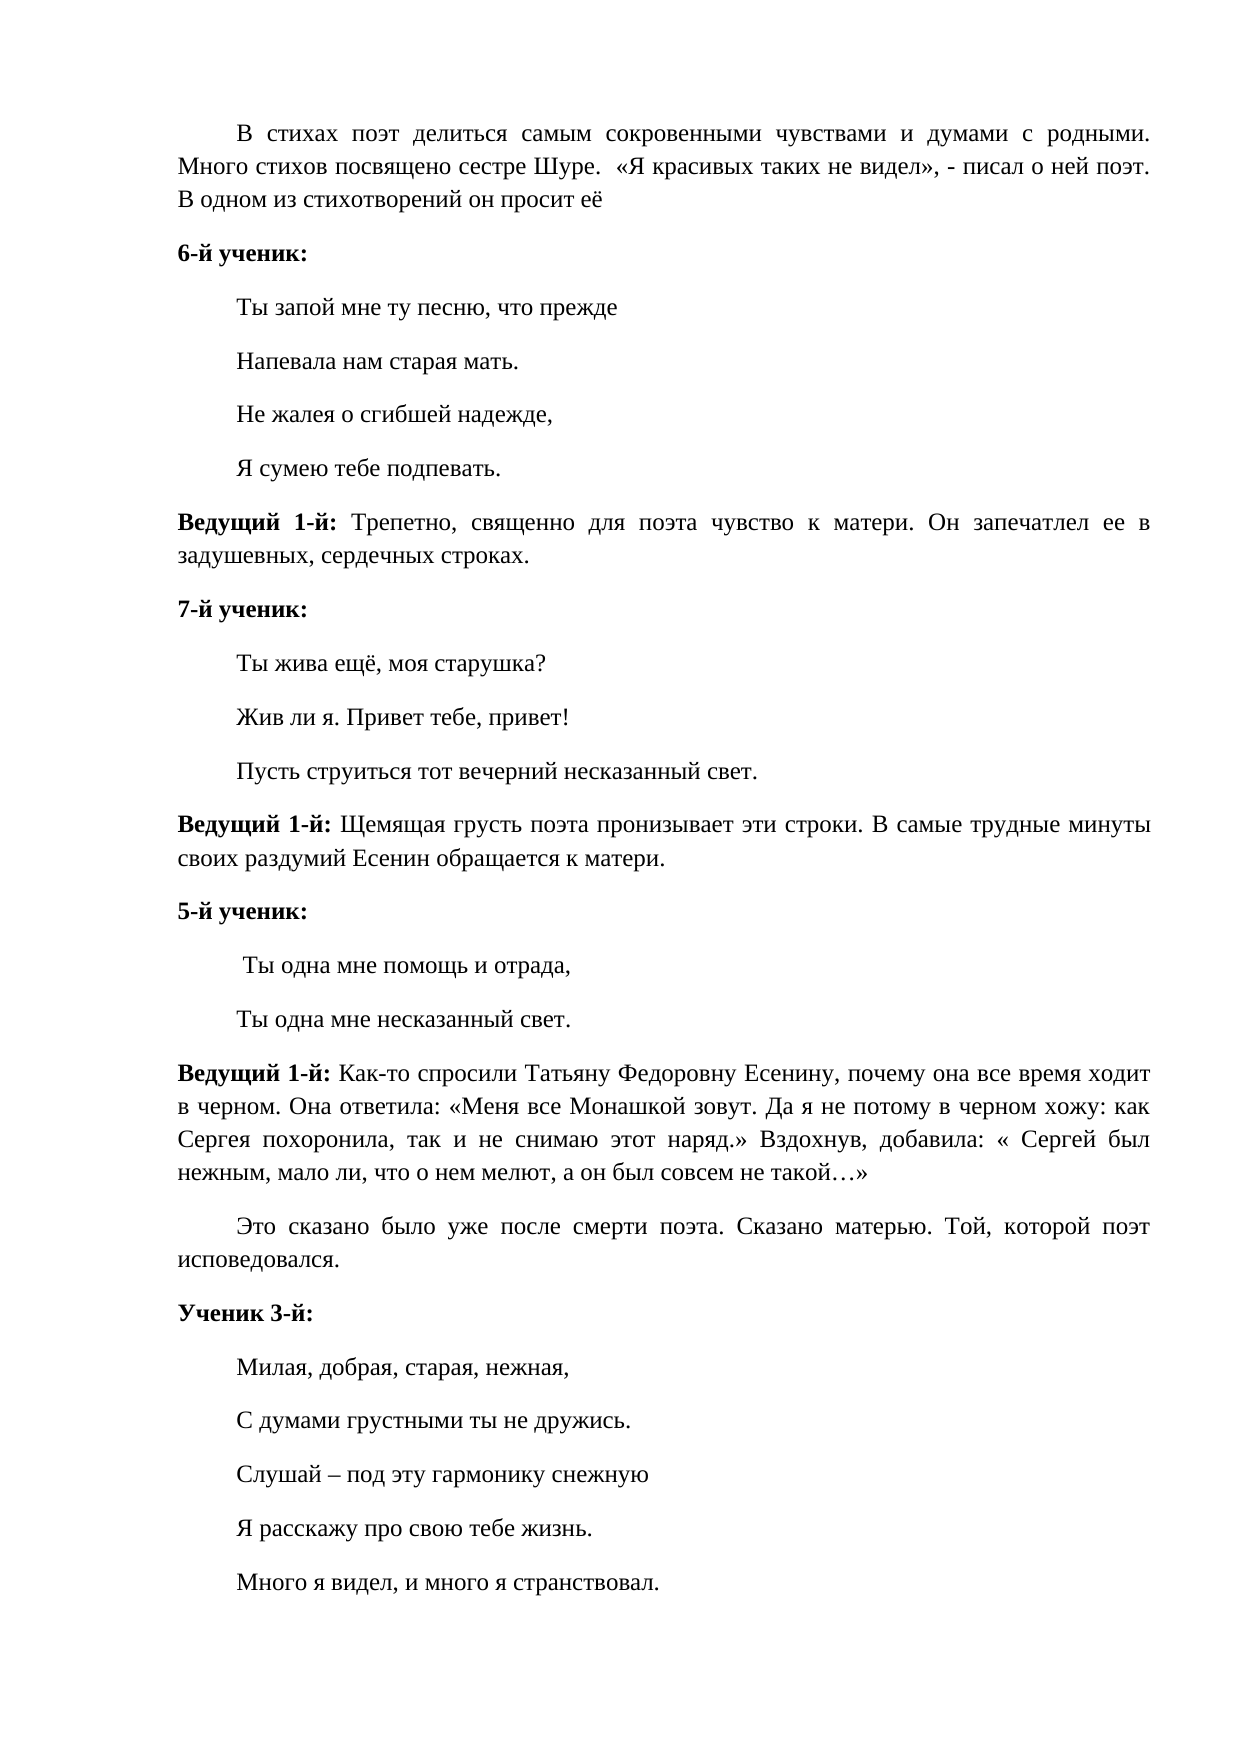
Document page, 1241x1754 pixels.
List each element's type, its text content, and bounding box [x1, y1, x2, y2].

text Ты жива ещё, моя старушка? [177, 648, 1152, 677]
text Я сумею тебе подпевать. [177, 453, 1152, 482]
text Слушай – под эту гармонику снежную [177, 1459, 1152, 1488]
text Пусть струиться тот вечерний несказанный свет. [177, 756, 1152, 784]
text 7-й ученик: [177, 594, 1152, 623]
text Ты одна мне несказанный свет. [177, 1004, 1152, 1033]
text С думами грустными ты не дружись. [177, 1406, 1152, 1434]
text Жив ли я. Привет тебе, привет! [177, 702, 1152, 731]
text Напевала нам старая мать. [177, 346, 1152, 374]
text Ведущий 1-й: Трепетно, священно для поэта чувство к матери. Он запечатлел ее в задушевных, сердечных строках. [177, 507, 1152, 569]
text Это сказано было уже после смерти поэта. Сказано матерью. Той, которой поэт исповедовался. [177, 1211, 1152, 1273]
text Ведущий 1-й: Щемящая грусть поэта пронизывает эти строки. В самые трудные минуты своих раздумий Есенин обращается к матери. [177, 809, 1152, 871]
text Не жалея о сгибшей надежде, [177, 399, 1152, 428]
text Ученик 3-й: [177, 1298, 1152, 1327]
text Я расскажу про свою тебе жизнь. [177, 1513, 1152, 1542]
text Ты одна мне помощь и отрада, [177, 950, 1152, 979]
text 6-й ученик: [177, 238, 1152, 267]
text 5-й ученик: [177, 896, 1152, 925]
text Ты запой мне ту песню, что прежде [177, 292, 1152, 321]
text В стихах поэт делиться самым сокровенными чувствами и думами с родными. Много стихов посвящено сестре Шуре. «Я красивых таких не видел», - писал о ней поэт. В одном из стихотворений он просит её [177, 118, 1152, 213]
text Милая, добрая, старая, нежная, [177, 1352, 1152, 1380]
text Много я видел, и много я странствовал. [177, 1567, 1152, 1596]
text Ведущий 1-й: Как-то спросили Татьяну Федоровну Есенину, почему она все время ходит в черном. Она ответила: «Меня все Монашкой зовут. Да я не потому в черном хожу: как Сергея похоронила, так и не снимаю этот наряд.» Вздохнув, добавила: « Сергей был нежным, мало ли, что о нем мелют, а он был совсем не такой…» [177, 1058, 1152, 1186]
